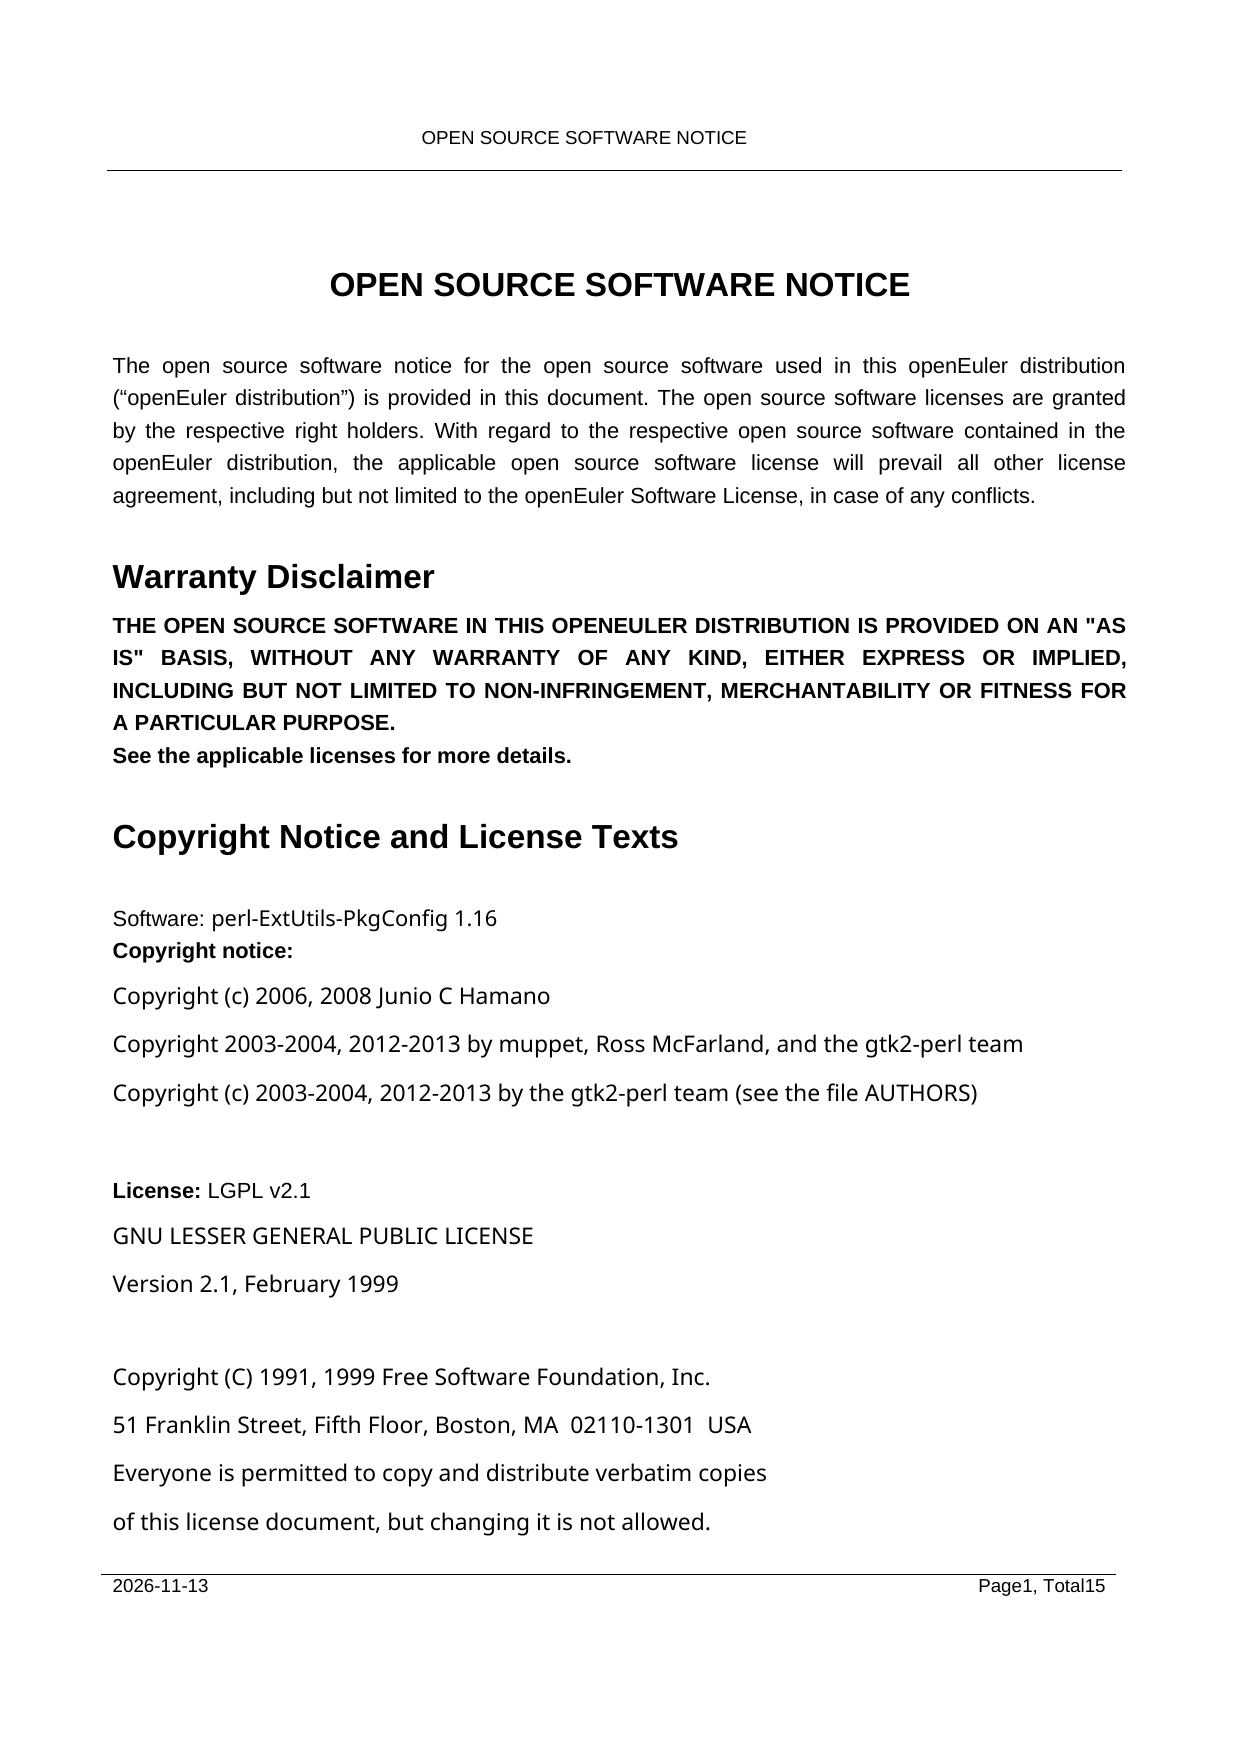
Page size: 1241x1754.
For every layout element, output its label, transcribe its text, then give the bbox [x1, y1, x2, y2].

text Software: perl-ExtUtils-PkgConfig 1.16 [112, 901, 1128, 934]
text Copyright notice: [112, 934, 1128, 966]
text Everyone is permitted to copy and distribute verbatim copies [112, 1457, 1128, 1489]
text Copyright Notice and License Texts [112, 804, 1128, 869]
text GNU LESSER GENERAL PUBLIC LICENSE [112, 1219, 1128, 1252]
text License: LGPL v2.1 [112, 1174, 1128, 1207]
text of this license document, but changing it is not allowed. [112, 1505, 1128, 1537]
text Warranty Disclaimer [112, 544, 1128, 609]
text THE OPEN SOURCE SOFTWARE IN THIS OPENEULER DISTRIBUTION IS PROVIDED ON AN "AS IS" BASIS, WITHOUT ANY WARRANTY OF ANY KIND, EITHER EXPRESS OR IMPLIED, INCLUDING BUT NOT LIMITED TO NON-INFRINGEMENT, MERCHANTABILITY OR FITNESS FOR A PARTICULAR PURPOSE. See the applicable licenses for more details. [112, 609, 1128, 771]
text 51 Franklin Street, Fifth Floor, Boston, MA 02110-1301 USA [112, 1409, 1128, 1441]
text The open source software notice for the open source software used in this openEuler distribution (“openEuler distribution”) is provided in this document. The open source software licenses are granted by the respective right holders. With regard to the respective open source software contained in the openEuler distribution, the applicable open source software license will prevail all other license agreement, including but not limited to the openEuler Software License, in case of any conflicts. [112, 349, 1128, 511]
text Copyright (c) 2006, 2008 Junio C Hamano Copyright 2003-2004, 2012-2013 by muppet, Ross McFarland, and the gtk2-perl team Copyright (c) 2003-2004, 2012-2013 by the gtk2-perl team (see the file AUTHORS) [112, 979, 1128, 1158]
text OPEN SOURCE SOFTWARE NOTICE [112, 251, 1128, 316]
text Version 2.1, February 1999 [112, 1267, 1128, 1300]
text Copyright (C) 1991, 1999 Free Software Foundation, Inc. [112, 1361, 1128, 1393]
